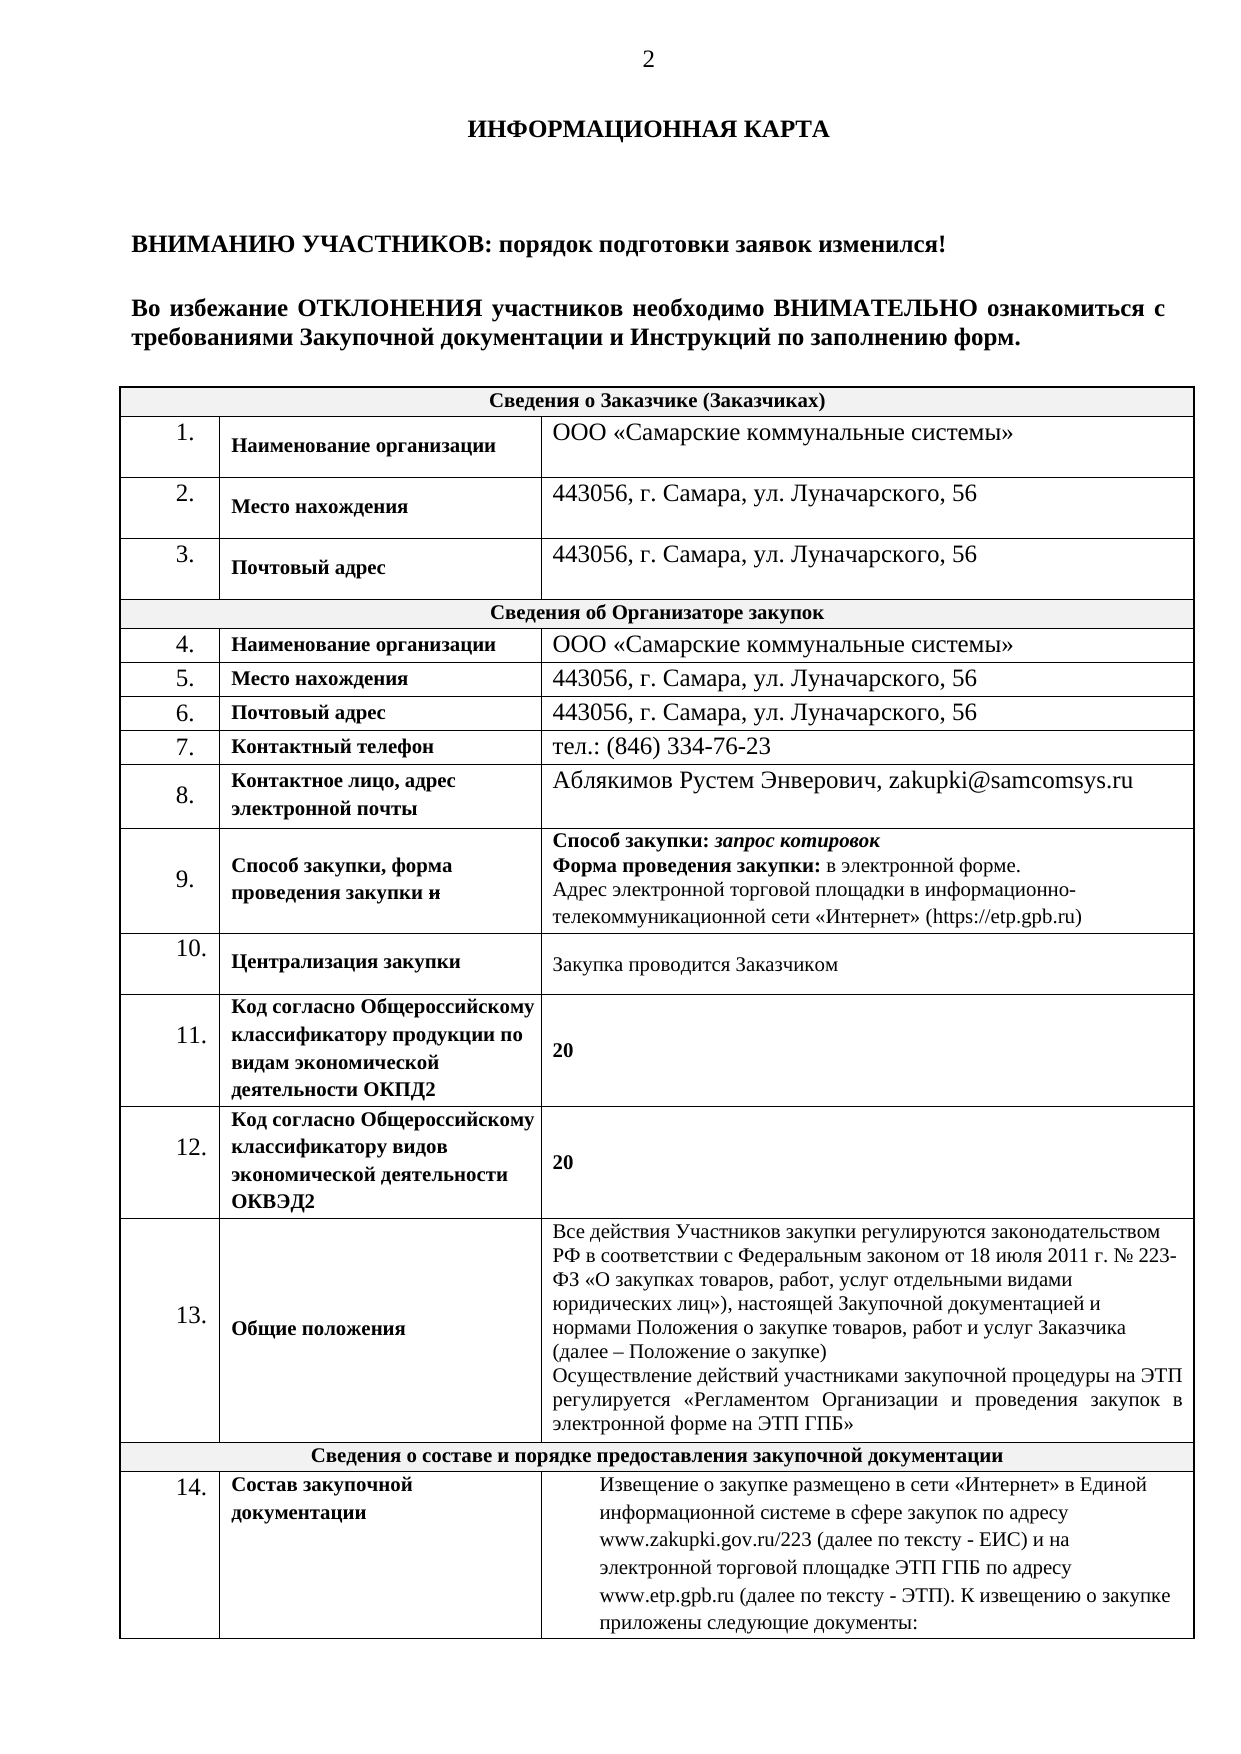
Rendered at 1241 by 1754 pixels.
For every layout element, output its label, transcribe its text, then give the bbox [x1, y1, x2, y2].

table_cell ООО «Самарские коммунальные системы» [542, 629, 1193, 662]
table_cell 443056, г. Самара, ул. Луначарского, 56 [542, 478, 1193, 538]
table_cell Почтовый адрес [220, 697, 541, 730]
table_cell [121, 1472, 219, 1638]
table_cell Сведения о составе и порядке предоставления закупочной документации [121, 1443, 1193, 1471]
table_cell 20 [542, 995, 1193, 1106]
table_cell [121, 995, 219, 1106]
table_cell ООО «Самарские коммунальные системы» [542, 417, 1193, 477]
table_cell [220, 1472, 541, 1638]
text ВНИМАНИЮ УЧАСТНИКОВ: порядок подготовки заявок изменился! [131, 229, 1166, 258]
table_cell [121, 697, 219, 730]
text Во избежание ОТКЛОНЕНИЯ участников необходимо ВНИМАТЕЛЬНО ознакомиться с требованиями Закупочной документации и Инструкций по заполнению форм. [131, 293, 1166, 351]
table_cell [121, 1219, 219, 1442]
table_cell Место нахождения [220, 663, 541, 696]
table_cell Централизация закупки [220, 934, 541, 993]
table_cell 443056, г. Самара, ул. Луначарского, 56 [542, 539, 1193, 599]
table_cell 443056, г. Самара, ул. Луначарского, 56 [542, 663, 1193, 696]
table_cell Общие положения [220, 1219, 541, 1442]
table_cell [121, 765, 219, 827]
table_cell Код согласно Общероссийскому классификатору видов экономической деятельности ОКВЭД2 [220, 1107, 541, 1218]
table_cell Наименование организации [220, 417, 541, 477]
table_cell Закупка проводится Заказчиком [542, 934, 1193, 993]
table_cell Сведения об Организаторе закупок [121, 600, 1193, 628]
table_cell Все действия Участников закупки регулируются законодательством РФ в соответствии с Федеральным законом от 18 июля 2011 г. № 223-ФЗ «О закупках товаров, работ, услуг отдельными видами юридических лиц»), настоящей Закупочной документацией и нормами Положения о закупке товаров, работ и услуг Заказчика (далее – Положение о закупке) Осуществление действий участниками закупочной процедуры на ЭТП регулируется «Регламентом Организации и проведения закупок в электронной форме на ЭТП ГПБ» [542, 1219, 1193, 1442]
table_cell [542, 1472, 1193, 1638]
table_cell 20 [542, 1107, 1193, 1218]
table_cell тел.: (846) 334-76-23 [542, 731, 1193, 764]
table_cell Место нахождения [220, 478, 541, 538]
table_cell Контактный телефон [220, 731, 541, 764]
table_cell [121, 829, 219, 932]
table_header Сведения о Заказчике (Заказчиках) [121, 388, 1193, 416]
table_cell Контактное лицо, адрес электронной почты [220, 765, 541, 827]
table_cell [121, 539, 219, 599]
table_cell [121, 478, 219, 538]
table_cell [121, 629, 219, 662]
table_cell [121, 417, 219, 477]
table_cell Наименование организации [220, 629, 541, 662]
table_cell 443056, г. Самара, ул. Луначарского, 56 [542, 697, 1193, 730]
table_cell Способ закупки, форма проведения закупки и [220, 829, 541, 932]
table_cell [121, 934, 219, 993]
table_cell [121, 663, 219, 696]
table_cell Способ закупки: запрос котировок Форма проведения закупки: в электронной форме. Адрес электронной торговой площадки в информационно-телекоммуникационной сети «Интернет» (https://etp.gpb.ru) [542, 829, 1193, 932]
table_cell Код согласно Общероссийскому классификатору продукции по видам экономической деятельности ОКПД2 [220, 995, 541, 1106]
text ИНФОРМАЦИОННАЯ КАРТА [131, 114, 1166, 143]
table_cell [121, 731, 219, 764]
table_cell [121, 1107, 219, 1218]
table_cell Почтовый адрес [220, 539, 541, 599]
table_cell Аблякимов Рустем Энверович, zakupki@samcomsys.ru [542, 765, 1193, 827]
